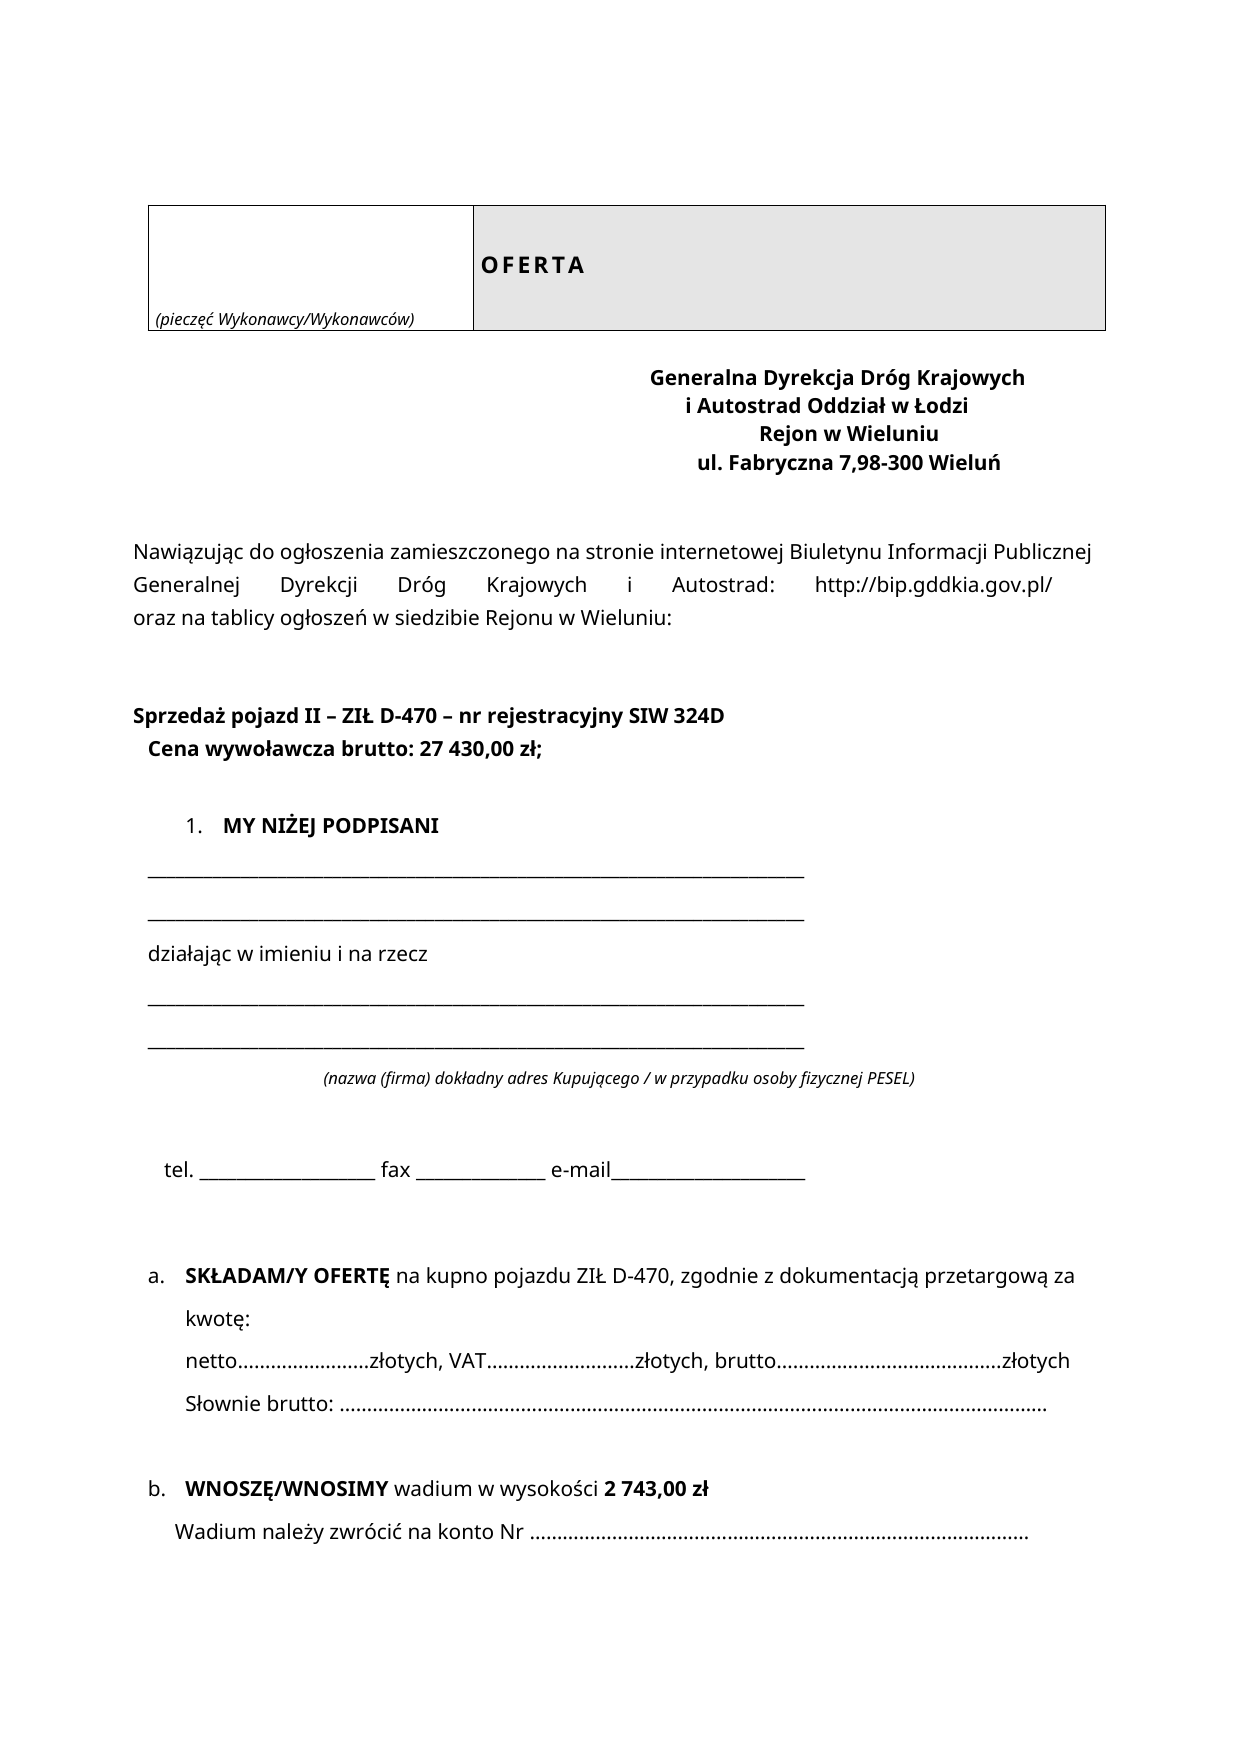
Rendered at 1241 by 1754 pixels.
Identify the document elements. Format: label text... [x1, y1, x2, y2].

text ul. Fabryczna 7,98-300 Wieluń [561, 448, 1137, 476]
text działając w imieniu i na rzecz [148, 939, 1093, 967]
list MY NIŻEJ PODPISANI [185, 811, 1093, 839]
list SKŁADAM/Y OFERTĘ na kupno pojazdu ZIŁ D-470, zgodnie z dokumentacją przetargową za kwotę: [148, 1261, 1093, 1332]
list Słownie brutto: ………………………………………………………………………………………………………………… [185, 1389, 1093, 1418]
table_header OFERTA [474, 206, 1105, 330]
text Rejon w Wieluniu [561, 419, 1137, 448]
list Nawiązując do ogłoszenia zamieszczonego na stronie internetowej Biuletynu Informacji Publicznej Generalnej Dyrekcji Dróg Krajowych i Autostrad: http://bip.gddkia.gov.pl/ oraz na tablicy ogłoszeń w siedzibie Rejonu w Wieluniu: [133, 537, 1093, 631]
text Generalna Dyrekcja Dróg Krajowych [561, 363, 1093, 391]
text _______________________________________________________________________ [148, 1024, 1093, 1052]
text _______________________________________________________________________ [148, 853, 1093, 882]
text _______________________________________________________________________ [148, 896, 1093, 924]
text _______________________________________________________________________ [148, 981, 1093, 1010]
list WNOSZĘ/WNOSIMY wadium w wysokości 2 743,00 zł [148, 1474, 1093, 1503]
text i Autostrad Oddział w Łodzi [561, 391, 1093, 419]
text tel. ___________________ fax ______________ e-mail_____________________ [148, 1147, 1093, 1185]
text Wadium należy zwrócić na konto Nr ……………………………………….……………………………………… [148, 1517, 1093, 1545]
table_header (pieczęć Wykonawcy/Wykonawców) [149, 206, 473, 330]
text (nazwa (firma) dokładny adres Kupującego / w przypadku osoby fizycznej PESEL) [148, 1067, 1093, 1089]
list Sprzedaż pojazd II – ZIŁ D-470 – nr rejestracyjny SIW 324D [133, 701, 1093, 730]
list netto……………………złotych, VAT………………………złotych, brutto…………………………………..złotych [185, 1347, 1093, 1375]
text Cena wywoławcza brutto: 27 430,00 zł; [148, 734, 1093, 763]
